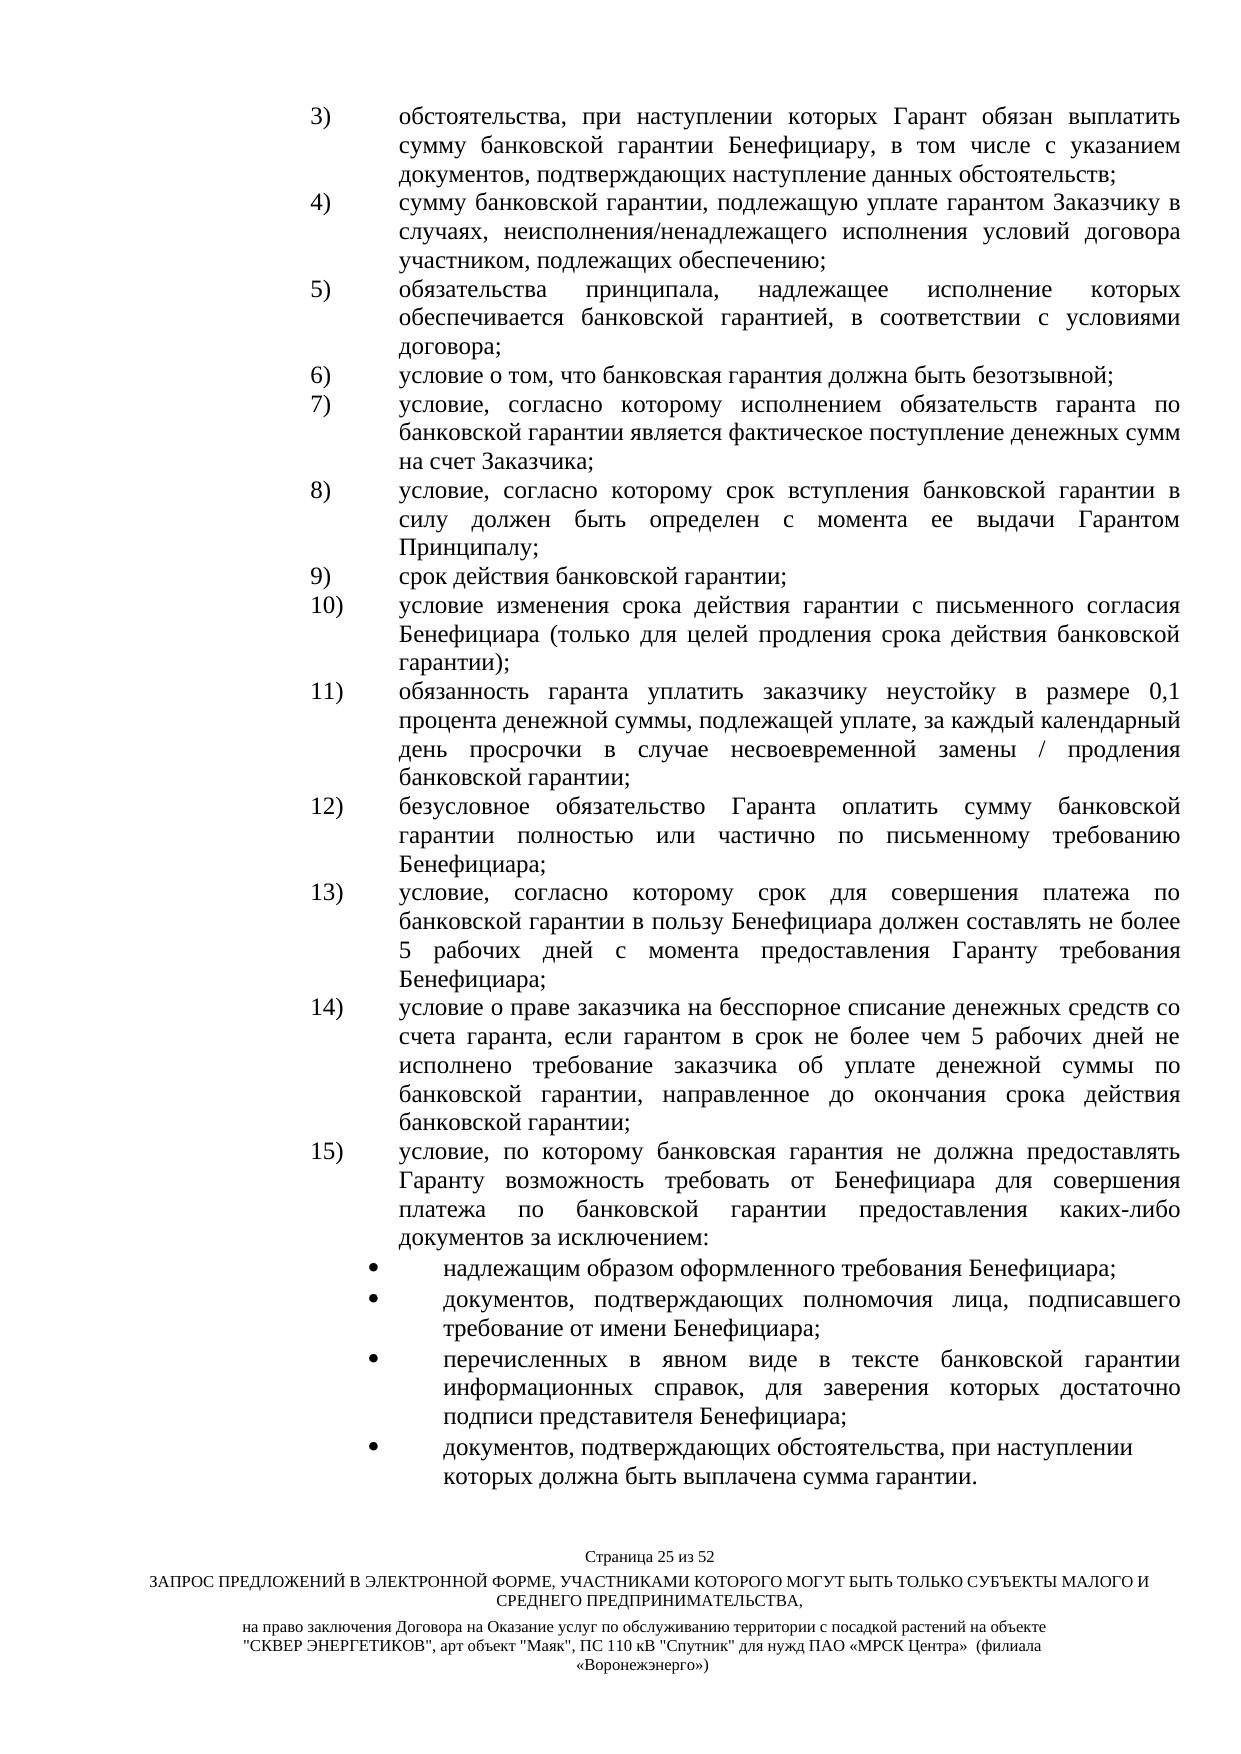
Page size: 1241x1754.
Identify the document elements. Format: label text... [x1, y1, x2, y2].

list перечисленных в явном виде в тексте банковской гарантии информационных справок, для заверения которых достаточно подписи представителя Бенефициара; [369, 1344, 1181, 1430]
list условие, согласно которому исполнением обязательств гаранта по банковской гарантии является фактическое поступление денежных сумм на счет Заказчика; [310, 389, 1181, 475]
list условие изменения срока действия гарантии с письменного согласия Бенефициара (только для целей продления срока действия банковской гарантии); [310, 590, 1181, 676]
list документов, подтверждающих обстоятельства, при наступлении которых должна быть выплачена сумма гарантии. [369, 1432, 1181, 1489]
list документов, подтверждающих полномочия лица, подписавшего требование от имени Бенефициара; [369, 1284, 1181, 1342]
list срок действия банковской гарантии; [310, 561, 1181, 590]
list условие, согласно которому срок вступления банковской гарантии в силу должен быть определен с момента ее выдачи Гарантом Принципалу; [310, 475, 1181, 561]
list сумму банковской гарантии, подлежащую уплате гарантом Заказчику в случаях, неисполнения/ненадлежащего исполнения условий договора участником, подлежащих обеспечению; [310, 187, 1181, 274]
list обязательства принципала, надлежащее исполнение которых обеспечивается банковской гарантией, в соответствии с условиями договора; [310, 274, 1181, 360]
list обстоятельства, при наступлении которых Гарант обязан выплатить сумму банковской гарантии Бенефициару, в том числе с указанием документов, подтверждающих наступление данных обстоятельств; [310, 101, 1181, 187]
list условие, согласно которому срок для совершения платежа по банковской гарантии в пользу Бенефициара должен составлять не более 5 рабочих дней с момента предоставления Гаранту требования Бенефициара; [310, 877, 1181, 992]
list условие, по которому банковская гарантия не должна предоставлять Гаранту возможность требовать от Бенефициара для совершения платежа по банковской гарантии предоставления каких-либо документов за исключением: [310, 1136, 1181, 1251]
list безусловное обязательство Гаранта оплатить сумму банковской гарантии полностью или частично по письменному требованию Бенефициара; [310, 791, 1181, 877]
list надлежащим образом оформленного требования Бенефициара; [369, 1253, 1181, 1282]
list условие о том, что банковская гарантия должна быть безотзывной; [310, 360, 1181, 389]
list обязанность гаранта уплатить заказчику неустойку в размере 0,1 процента денежной суммы, подлежащей уплате, за каждый календарный день просрочки в случае несвоевременной замены / продления банковской гарантии; [310, 676, 1181, 791]
list условие о праве заказчика на бесспорное списание денежных средств со счета гаранта, если гарантом в срок не более чем 5 рабочих дней не исполнено требование заказчика об уплате денежной суммы по банковской гарантии, направленное до окончания срока действия банковской гарантии; [310, 992, 1181, 1136]
